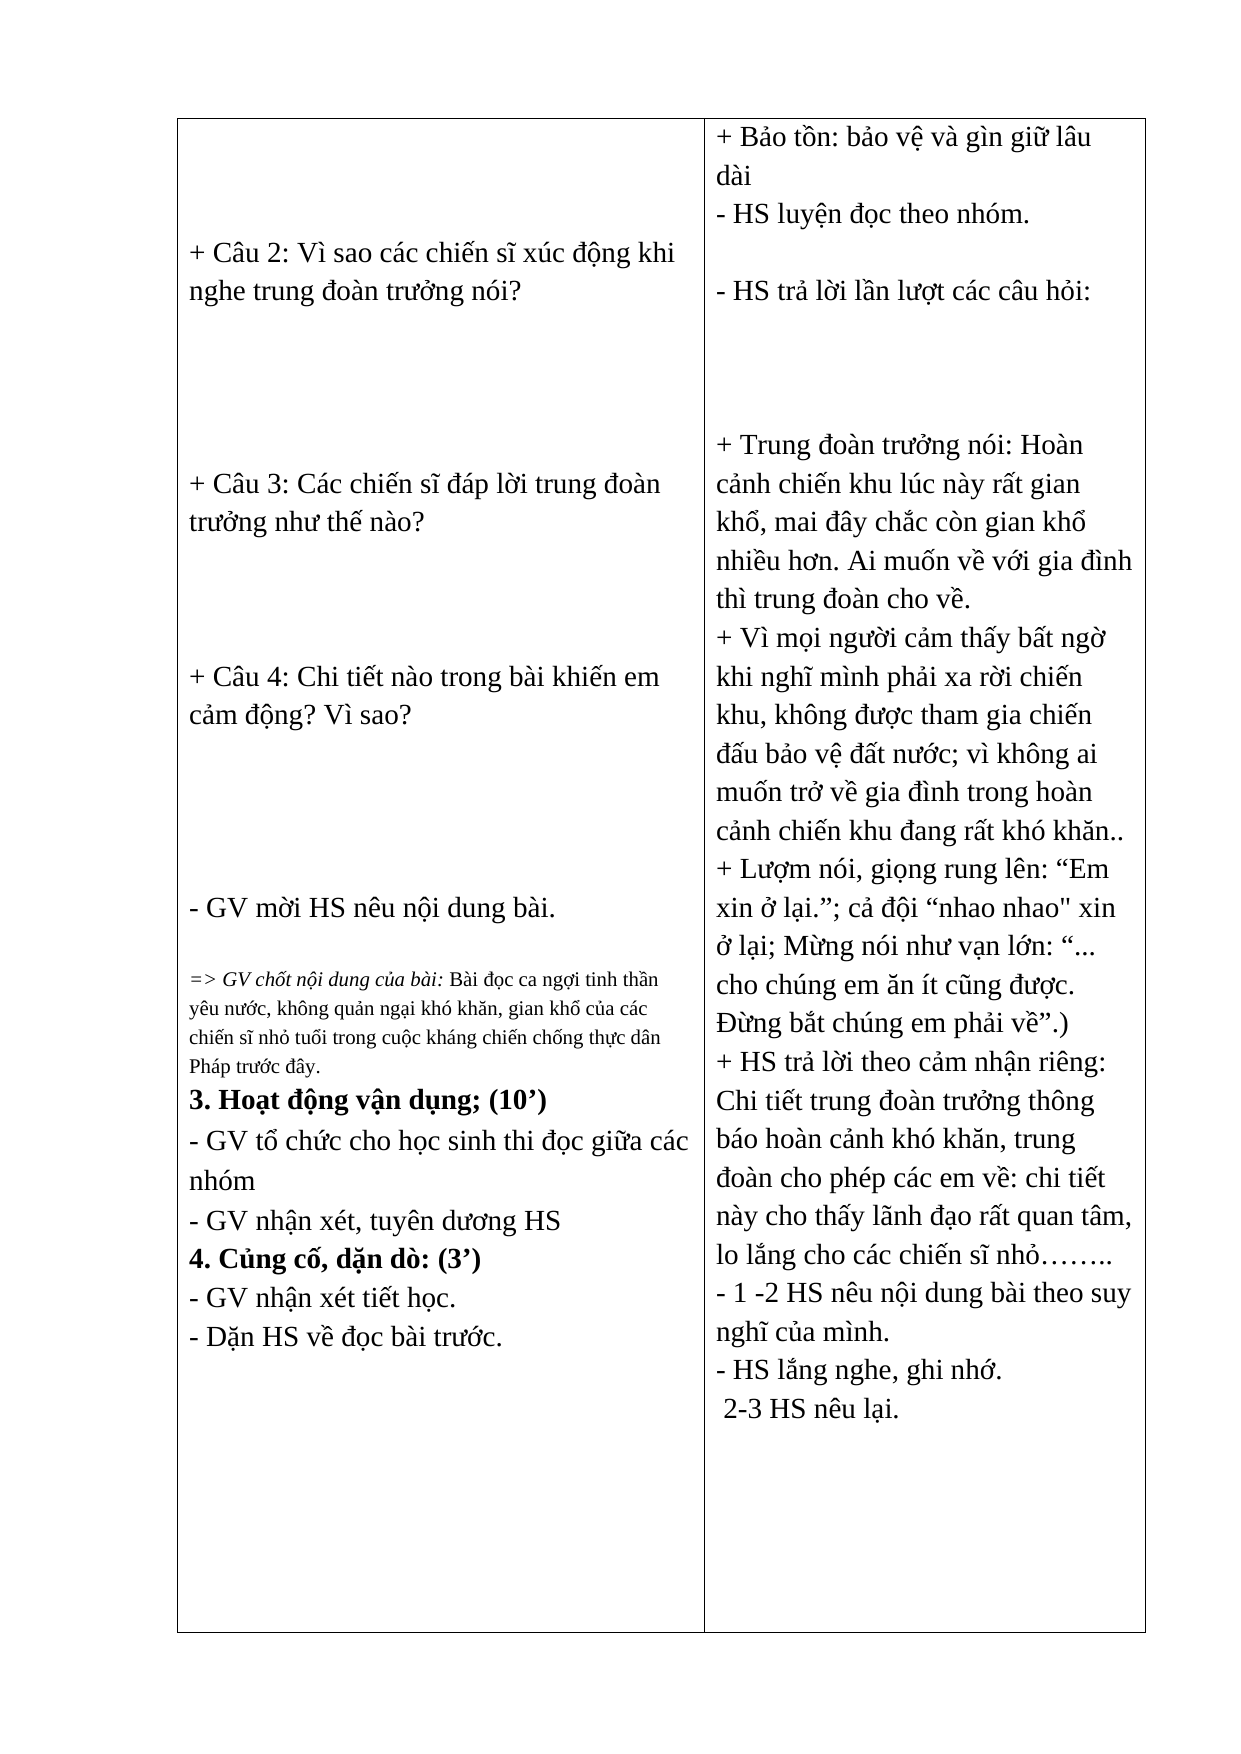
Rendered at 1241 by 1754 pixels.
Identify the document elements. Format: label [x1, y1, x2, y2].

table_cell [705, 119, 1145, 1632]
table_cell [178, 119, 704, 1632]
